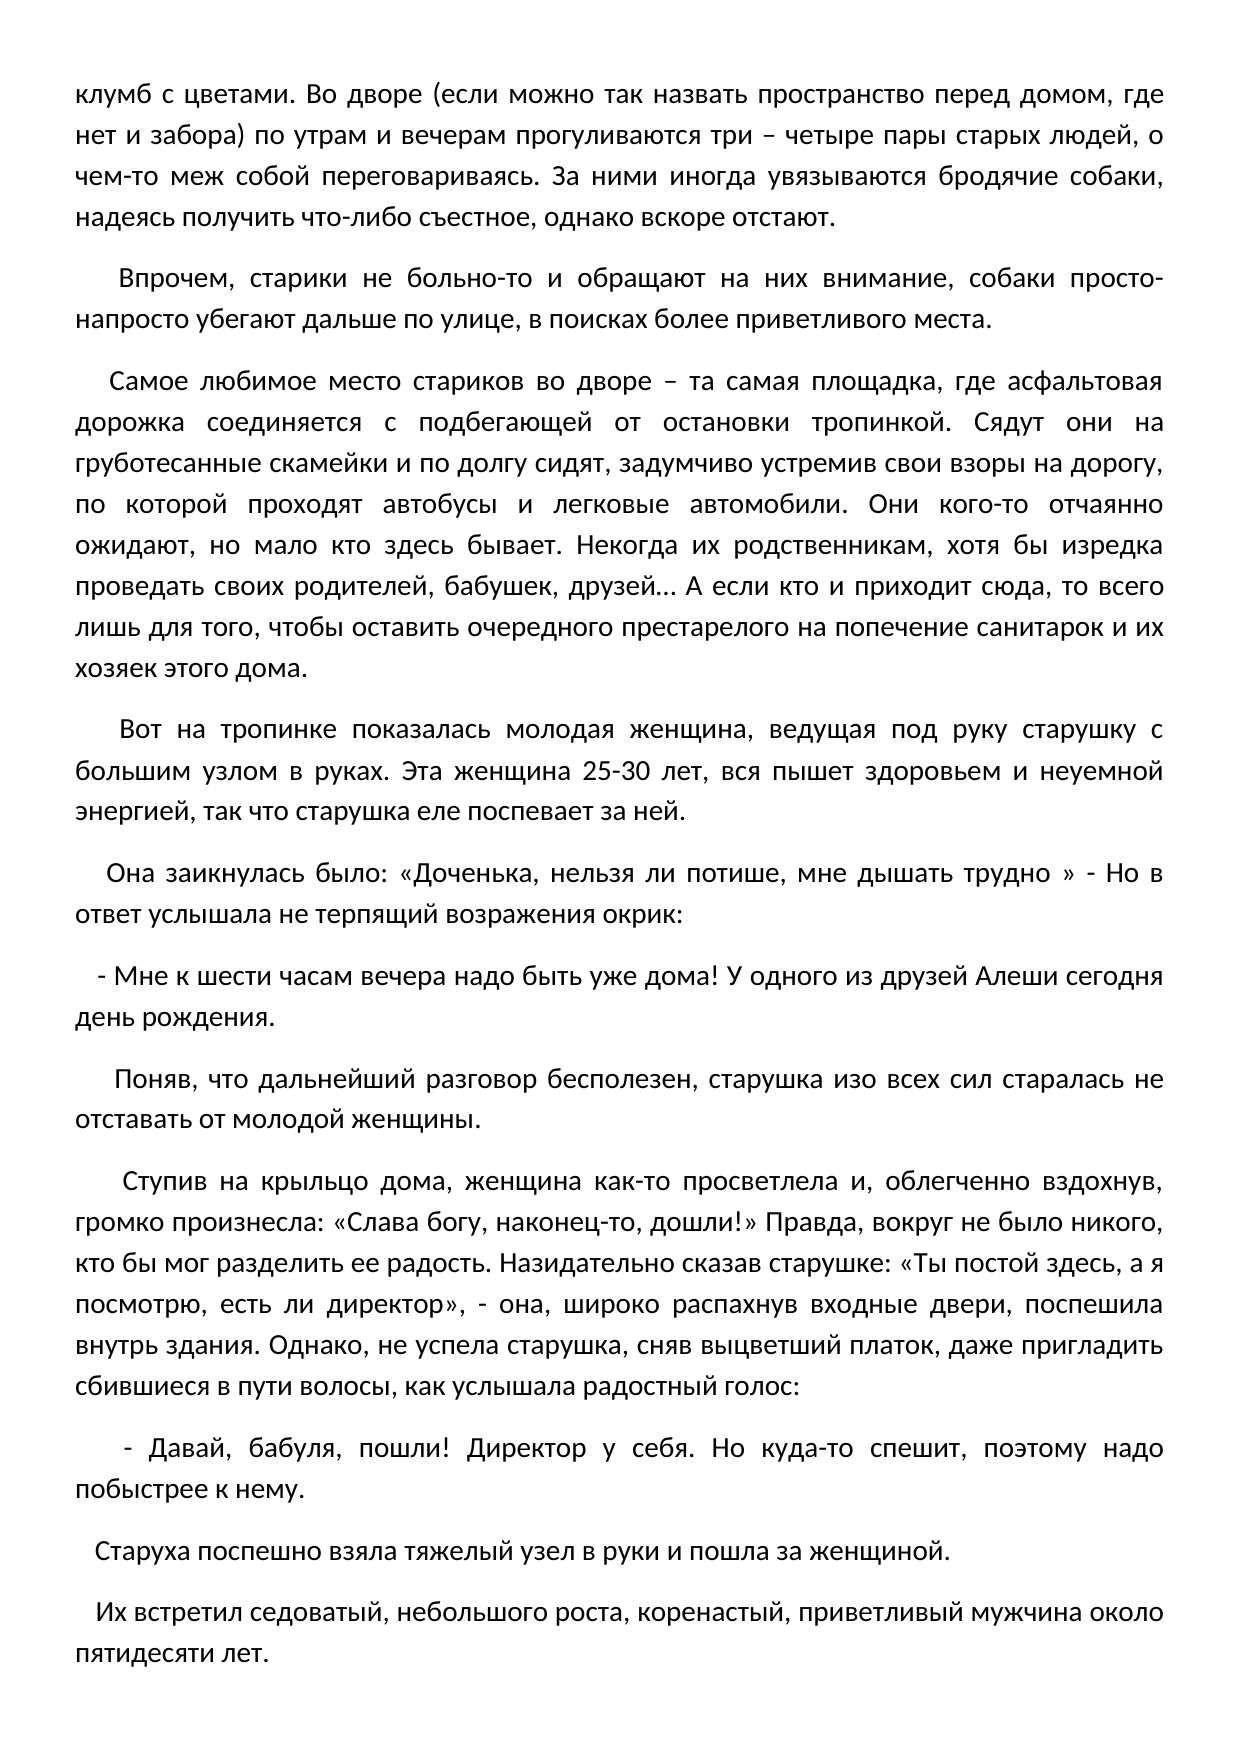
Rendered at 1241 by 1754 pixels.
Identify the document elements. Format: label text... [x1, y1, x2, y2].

text - Мне к шести часам вечера надо быть уже дома! У одного из друзей Алеши сегодня день рождения. [75, 957, 1165, 1033]
text Впрочем, старики не больно-то и обращают на них внимание, собаки просто-напросто убегают дальше по улице, в поисках более приветливого места. [75, 259, 1165, 336]
text Она заикнулась было: «Доченька, нельзя ли потише, мне дышать трудно » - Но в ответ услышала не терпящий возражения окрик: [75, 854, 1165, 931]
text Их встретил седоватый, небольшого роста, коренастый, приветливый мужчина около пятидесяти лет. [75, 1593, 1165, 1670]
text Поняв, что дальнейший разговор бесполезен, старушка изо всех сил старалась не отставать от молодой женщины. [75, 1060, 1165, 1136]
text Старуха поспешно взяла тяжелый узел в руки и пошла за женщиной. [75, 1532, 1165, 1567]
text - Давай, бабуля, пошли! Директор у себя. Но куда-то спешит, поэтому надо побыстрее к нему. [75, 1429, 1165, 1505]
text Вот на тропинке показалась молодая женщина, ведущая под руку старушку с большим узлом в руках. Эта женщина 25-30 лет, вся пышет здоровьем и неуемной энергией, так что старушка еле поспевает за ней. [75, 711, 1165, 828]
text Ступив на крыльцо дома, женщина как-то просветлела и, облегченно вздохнув, громко произнесла: «Слава богу, наконец-то, дошли!» Правда, вокруг не было никого, кто бы мог разделить ее радость. Назидательно сказав старушке: «Ты постой здесь, а я посмотрю, есть ли директор», - она, широко распахнув входные двери, поспешила внутрь здания. Однако, не успела старушка, сняв выцветший платок, даже пригладить сбившиеся в пути волосы, как услышала радостный голос: [75, 1162, 1165, 1403]
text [75, 75, 1165, 233]
text Самое любимое место стариков во дворе – та самая площадка, где асфальтовая дорожка соединяется с подбегающей от остановки тропинкой. Сядут они на груботесанные скамейки и по долгу сидят, задумчиво устремив свои взоры на дорогу, по которой проходят автобусы и легковые автомобили. Они кого-то отчаянно ожидают, но мало кто здесь бывает. Некогда их родственникам, хотя бы изредка проведать своих родителей, бабушек, друзей… А если кто и приходит сюда, то всего лишь для того, чтобы оставить очередного престарелого на попечение санитарок и их хозяек этого дома. [75, 362, 1165, 684]
